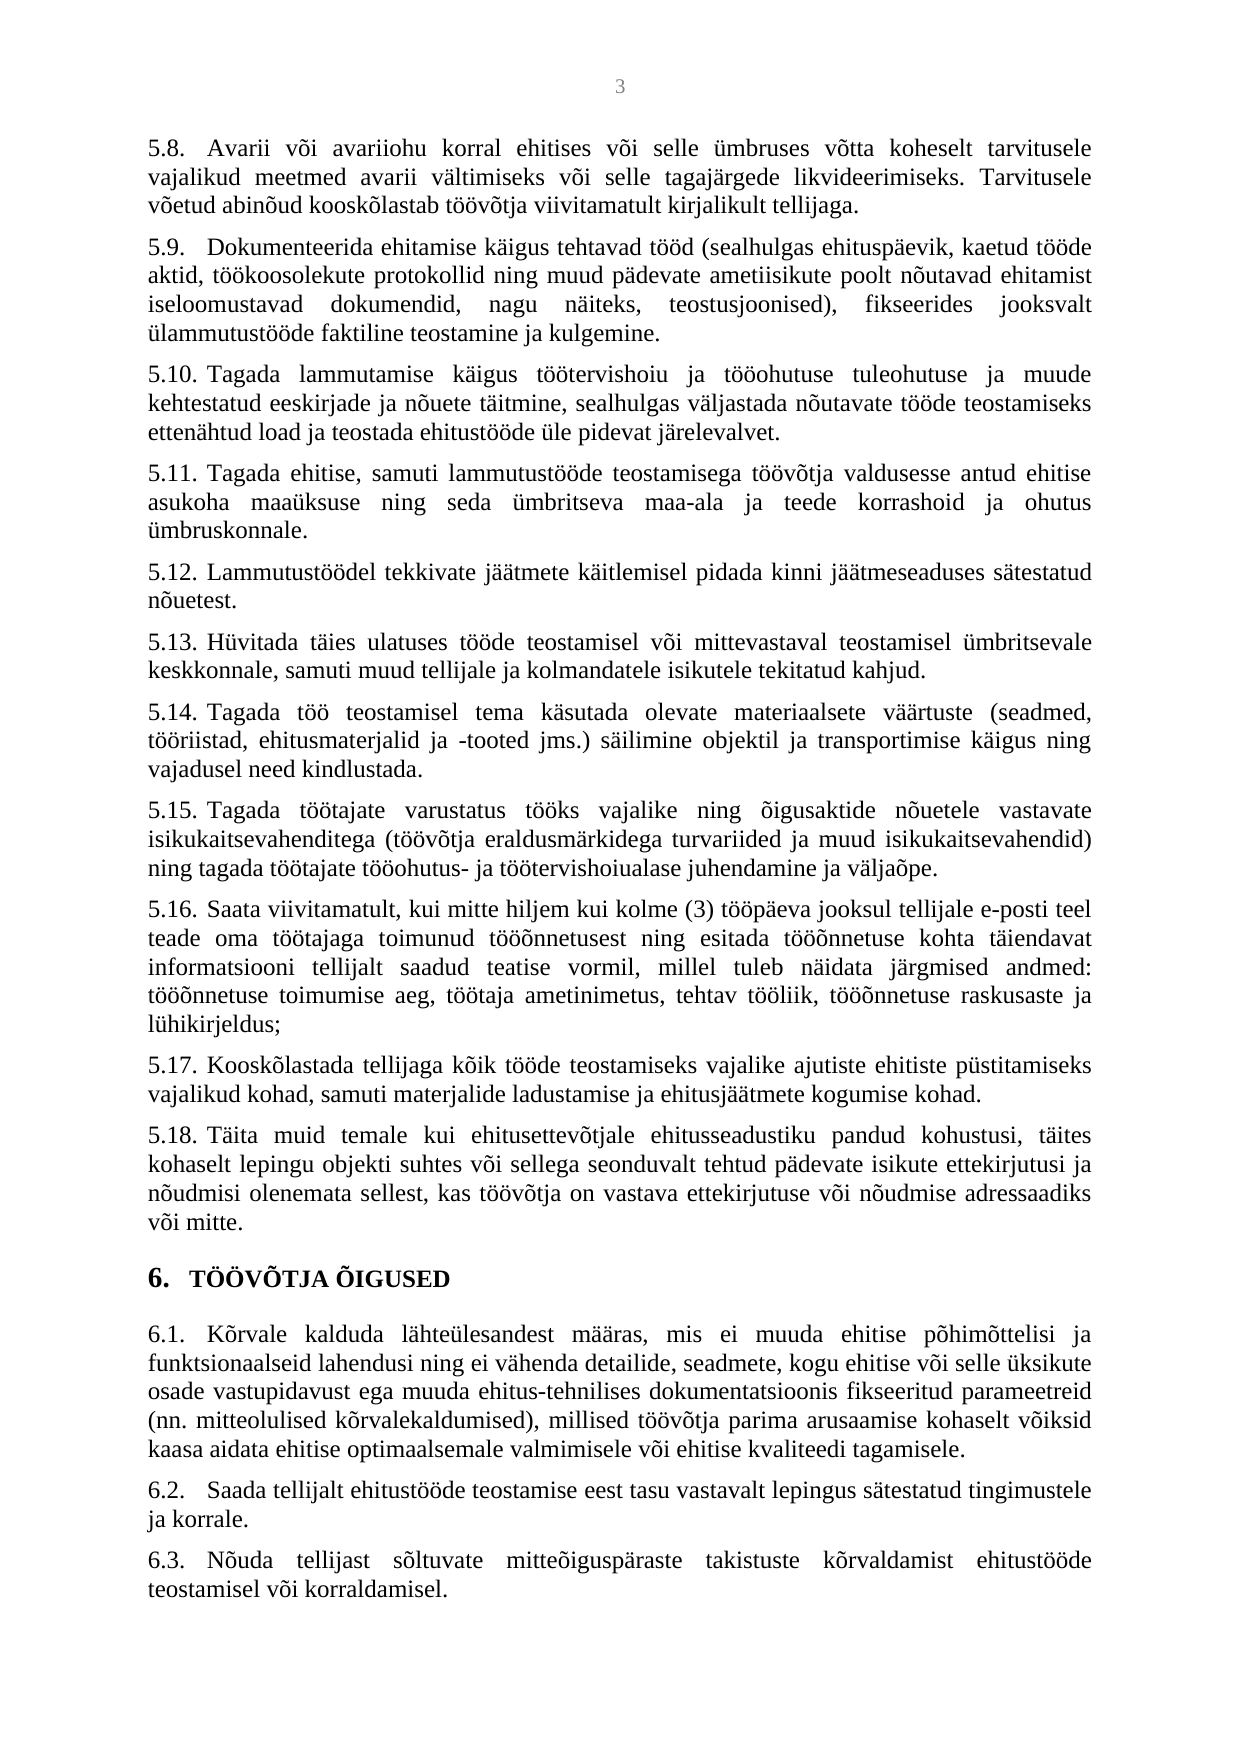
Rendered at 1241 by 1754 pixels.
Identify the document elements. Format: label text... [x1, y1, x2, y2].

list Saada tellijalt ehitustööde teostamise eest tasu vastavalt lepingus sätestatud tingimustele ja korrale. [148, 1475, 1093, 1533]
list Täita muid temale kui ehitusettevõtjale ehitusseadustiku pandud kohustusi, täites kohaselt lepingu objekti suhtes või sellega seonduvalt tehtud pädevate isikute ettekirjutusi ja nõudmisi olenemata sellest, kas töövõtja on vastava ettekirjutuse või nõudmise adressaadiks või mitte. [148, 1120, 1093, 1235]
list Kooskõlastada tellijaga kõik tööde teostamiseks vajalike ajutiste ehitiste püstitamiseks vajalikud kohad, samuti materjalide ladustamise ja ehitusjäätmete kogumise kohad. [148, 1050, 1093, 1108]
list Kõrvale kalduda lähteülesandest määras, mis ei muuda ehitise põhimõttelisi ja funktsionaalseid lahendusi ning ei vähenda detailide, seadmete, kogu ehitise või selle üksikute osade vastupidavust ega muuda ehitus-tehnilises dokumentatsioonis fikseeritud parameetreid (nn. mitteolulised kõrvalekaldumised), millised töövõtja parima arusaamise kohaselt võiksid kaasa aidata ehitise optimaalsemale valmimisele või ehitise kvaliteedi tagamisele. [148, 1319, 1093, 1463]
list Tagada töö teostamisel tema käsutada olevate materiaalsete väärtuste (seadmed, tööriistad, ehitusmaterjalid ja -tooted jms.) säilimine objektil ja transportimise käigus ning vajadusel need kindlustada. [148, 697, 1093, 783]
list Avarii või avariiohu korral ehitises või selle ümbruses võtta koheselt tarvitusele vajalikud meetmed avarii vältimiseks või selle tagajärgede likvideerimiseks. Tarvitusele võetud abinõud kooskõlastab töövõtja viivitamatult kirjalikult tellijaga. [148, 133, 1093, 219]
list Saata viivitamatult, kui mitte hiljem kui kolme (3) tööpäeva jooksul tellijale e-posti teel teade oma töötajaga toimunud tööõnnetusest ning esitada tööõnnetuse kohta täiendavat informatsiooni tellijalt saadud teatise vormil, millel tuleb näidata järgmised andmed: tööõnnetuse toimumise aeg, töötaja ametinimetus, tehtav tööliik, tööõnnetuse raskusaste ja lühikirjeldus; [148, 894, 1093, 1038]
list Tagada lammutamise käigus töötervishoiu ja tööohutuse tuleohutuse ja muude kehtestatud eeskirjade ja nõuete täitmine, sealhulgas väljastada nõutavate tööde teostamiseks ettenähtud load ja teostada ehitustööde üle pidevat järelevalvet. [148, 359, 1093, 445]
list Lammutustöödel tekkivate jäätmete käitlemisel pidada kinni jäätmeseaduses sätestatud nõuetest. [148, 557, 1093, 614]
list Nõuda tellijast sõltuvate mitteõiguspäraste takistuste kõrvaldamist ehitustööde teostamisel või korraldamisel. [148, 1545, 1093, 1603]
list Töövõtja õigused [148, 1260, 1093, 1294]
list Hüvitada täies ulatuses tööde teostamisel või mittevastaval teostamisel ümbritsevale keskkonnale, samuti muud tellijale ja kolmandatele isikutele tekitatud kahjud. [148, 627, 1093, 684]
list Tagada töötajate varustatus tööks vajalike ning õigusaktide nõuetele vastavate isikukaitsevahenditega (töövõtja eraldusmärkidega turvariided ja muud isikukaitsevahendid) ning tagada töötajate tööohutus- ja töötervishoiualase juhendamine ja väljaõpe. [148, 795, 1093, 882]
list Tagada ehitise, samuti lammutustööde teostamisega töövõtja valdusesse antud ehitise asukoha maaüksuse ning seda ümbritseva maa-ala ja teede korrashoid ja ohutus ümbruskonnale. [148, 458, 1093, 544]
list Dokumenteerida ehitamise käigus tehtavad tööd (sealhulgas ehituspäevik, kaetud tööde aktid, töökoosolekute protokollid ning muud pädevate ametiisikute poolt nõutavad ehitamist iseloomustavad dokumendid, nagu näiteks, teostusjoonised), fikseerides jooksvalt ülammutustööde faktiline teostamine ja kulgemine. [148, 232, 1093, 347]
